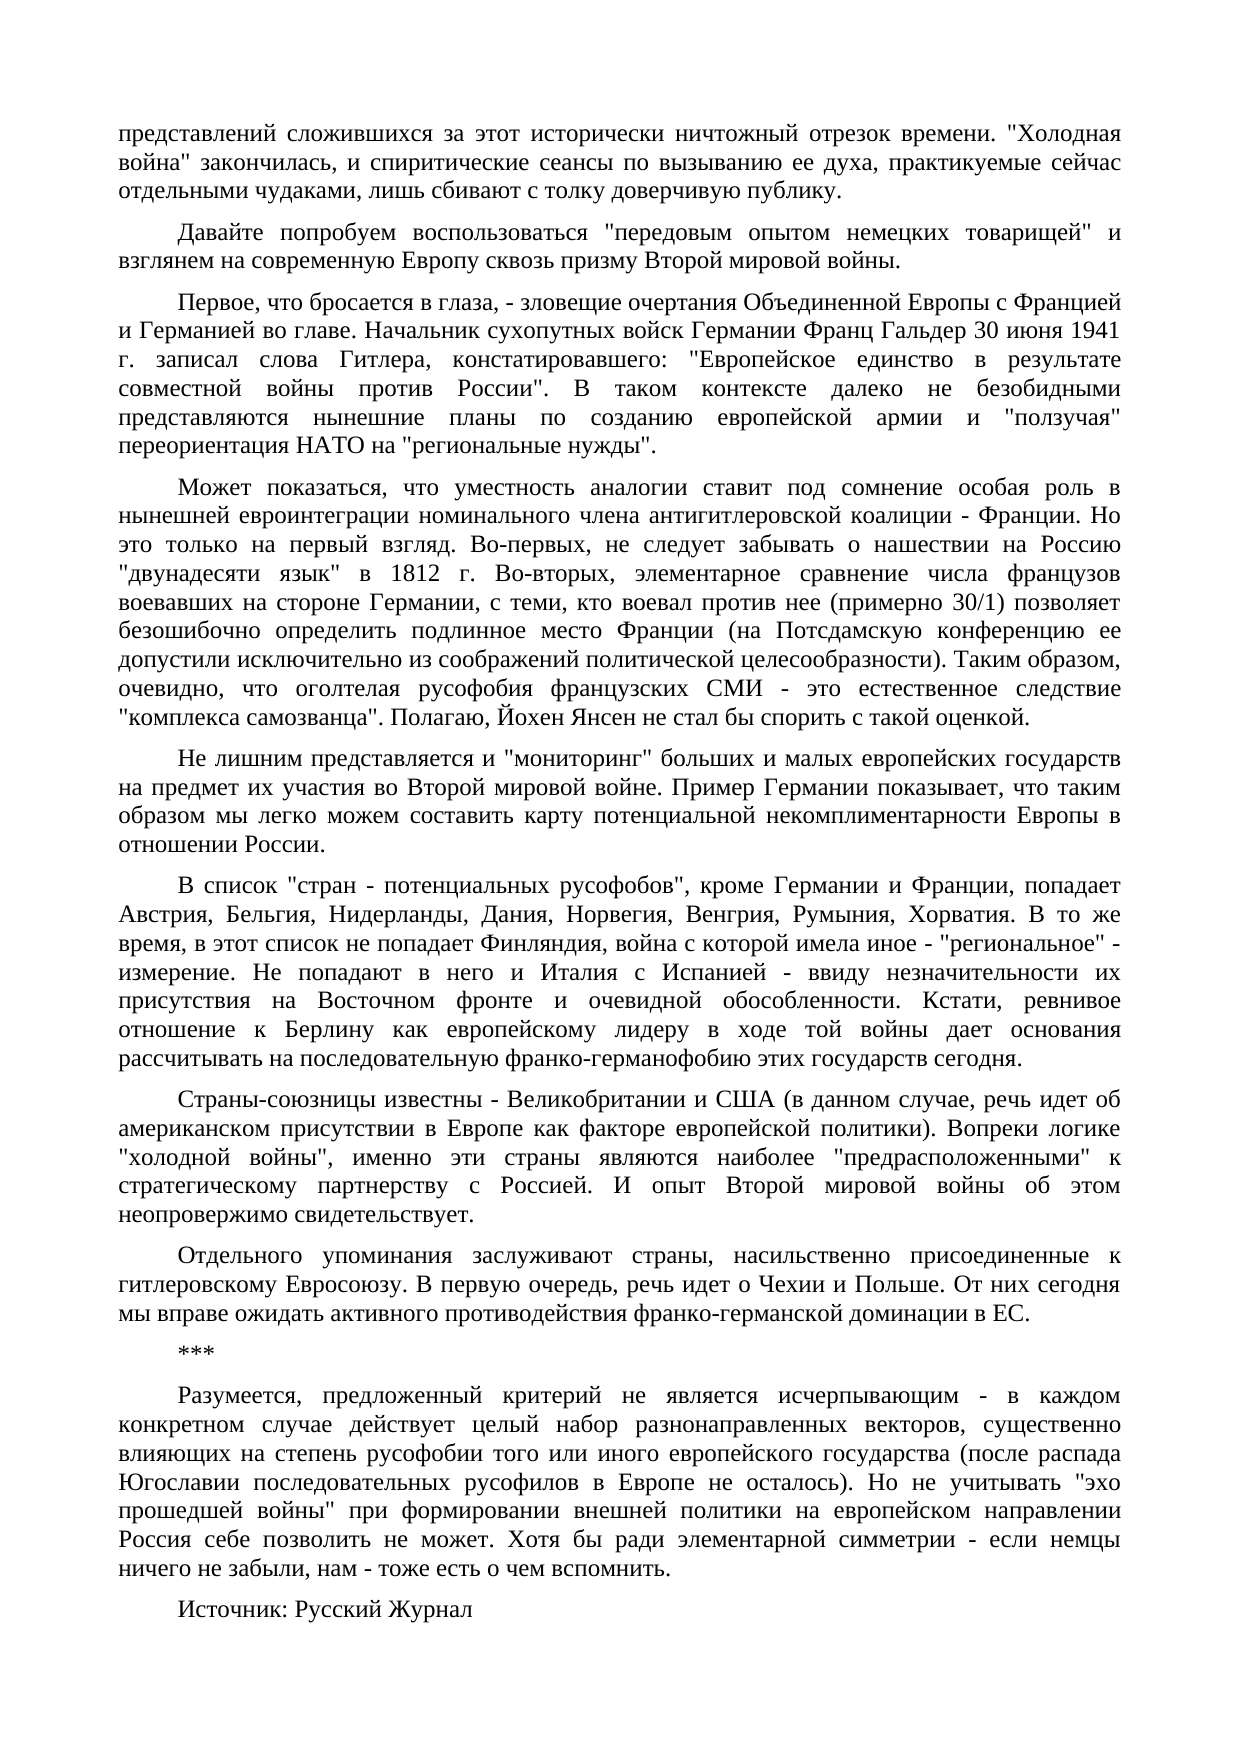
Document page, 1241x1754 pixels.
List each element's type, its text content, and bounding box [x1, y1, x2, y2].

text Не лишним представляется и "мониторинг" больших и малых европейских государств на предмет их участия во Второй мировой войне. Пример Германии показывает, что таким образом мы легко можем составить карту потенциальной некомплиментарности Европы в отношении России. [118, 743, 1122, 858]
text *** [118, 1339, 1122, 1368]
text Разумеется, предложенный критерий не является исчерпывающим - в каждом конкретном случае действует целый набор разнонаправленных векторов, существенно влияющих на степень русофобии того или иного европейского государства (после распада Югославии последовательных русофилов в Европе не осталось). Но не учитывать "эхо прошедшей войны" при формировании внешней политики на европейском направлении Россия себе позволить не может. Хотя бы ради элементарной симметрии - если немцы ничего не забыли, нам - тоже есть о чем вспомнить. [118, 1381, 1122, 1582]
text Отдельного упоминания заслуживают страны, насильственно присоединенные к гитлеровскому Евросоюзу. В первую очередь, речь идет о Чехии и Польше. От них сегодня мы вправе ожидать активного противодействия франко-германской доминации в ЕС. [118, 1241, 1122, 1327]
text Давайте попробуем воспользоваться "передовым опытом немецких товарищей" и взглянем на современную Европу сквозь призму Второй мировой войны. [118, 217, 1122, 274]
text Первое, что бросается в глаза, - зловещие очертания Объединенной Европы с Францией и Германией во главе. Начальник сухопутных войск Германии Франц Гальдер 30 июня . записал слова Гитлера, констатировавшего: "Европейское единство в результате совместной войны против России". В таком контексте далеко не безобидными представляются нынешние планы по созданию европейской армии и "ползучая" переориентация НАТО на "региональные нужды". [118, 287, 1122, 459]
text Источник: Русский Журнал [118, 1594, 1122, 1623]
text Может показаться, что уместность аналогии ставит под сомнение особая роль в нынешней евроинтеграции номинального члена антигитлеровской коалиции - Франции. Но это только на первый взгляд. Во-первых, не следует забывать о нашествии на Россию "двунадесяти язык" в . Во-вторых, элементарное сравнение числа французов воевавших на стороне Германии, с теми, кто воевал против нее (примерно 30/1) позволяет безошибочно определить подлинное место Франции (на Потсдамскую конференцию ее допустили исключительно из соображений политической целесообразности). Таким образом, очевидно, что оголтелая русофобия французских СМИ - это естественное следствие "комплекса самозванца". Полагаю, Йохен Янсен не стал бы спорить с такой оценкой. [118, 472, 1122, 731]
text Страны-союзницы известны - Великобритании и США (в данном случае, речь идет об американском присутствии в Европе как факторе европейской политики). Вопреки логике "холодной войны", именно эти страны являются наиболее "предрасположенными" к стратегическому партнерству с Россией. И опыт Второй мировой войны об этом неопровержимо свидетельствует. [118, 1084, 1122, 1228]
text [118, 118, 1122, 204]
text В список "стран - потенциальных русофобов", кроме Германии и Франции, попадает Австрия, Бельгия, Нидерланды, Дания, Норвегия, Венгрия, Румыния, Хорватия. В то же время, в этот список не попадает Финляндия, война с которой имела иное - "региональное" - измерение. Не попадают в него и Италия с Испанией - ввиду незначительности их присутствия на Восточном фронте и очевидной обособленности. Кстати, ревнивое отношение к Берлину как европейскому лидеру в ходе той войны дает основания рассчитывать на последовательную франко-германофобию этих государств сегодня. [118, 871, 1122, 1072]
